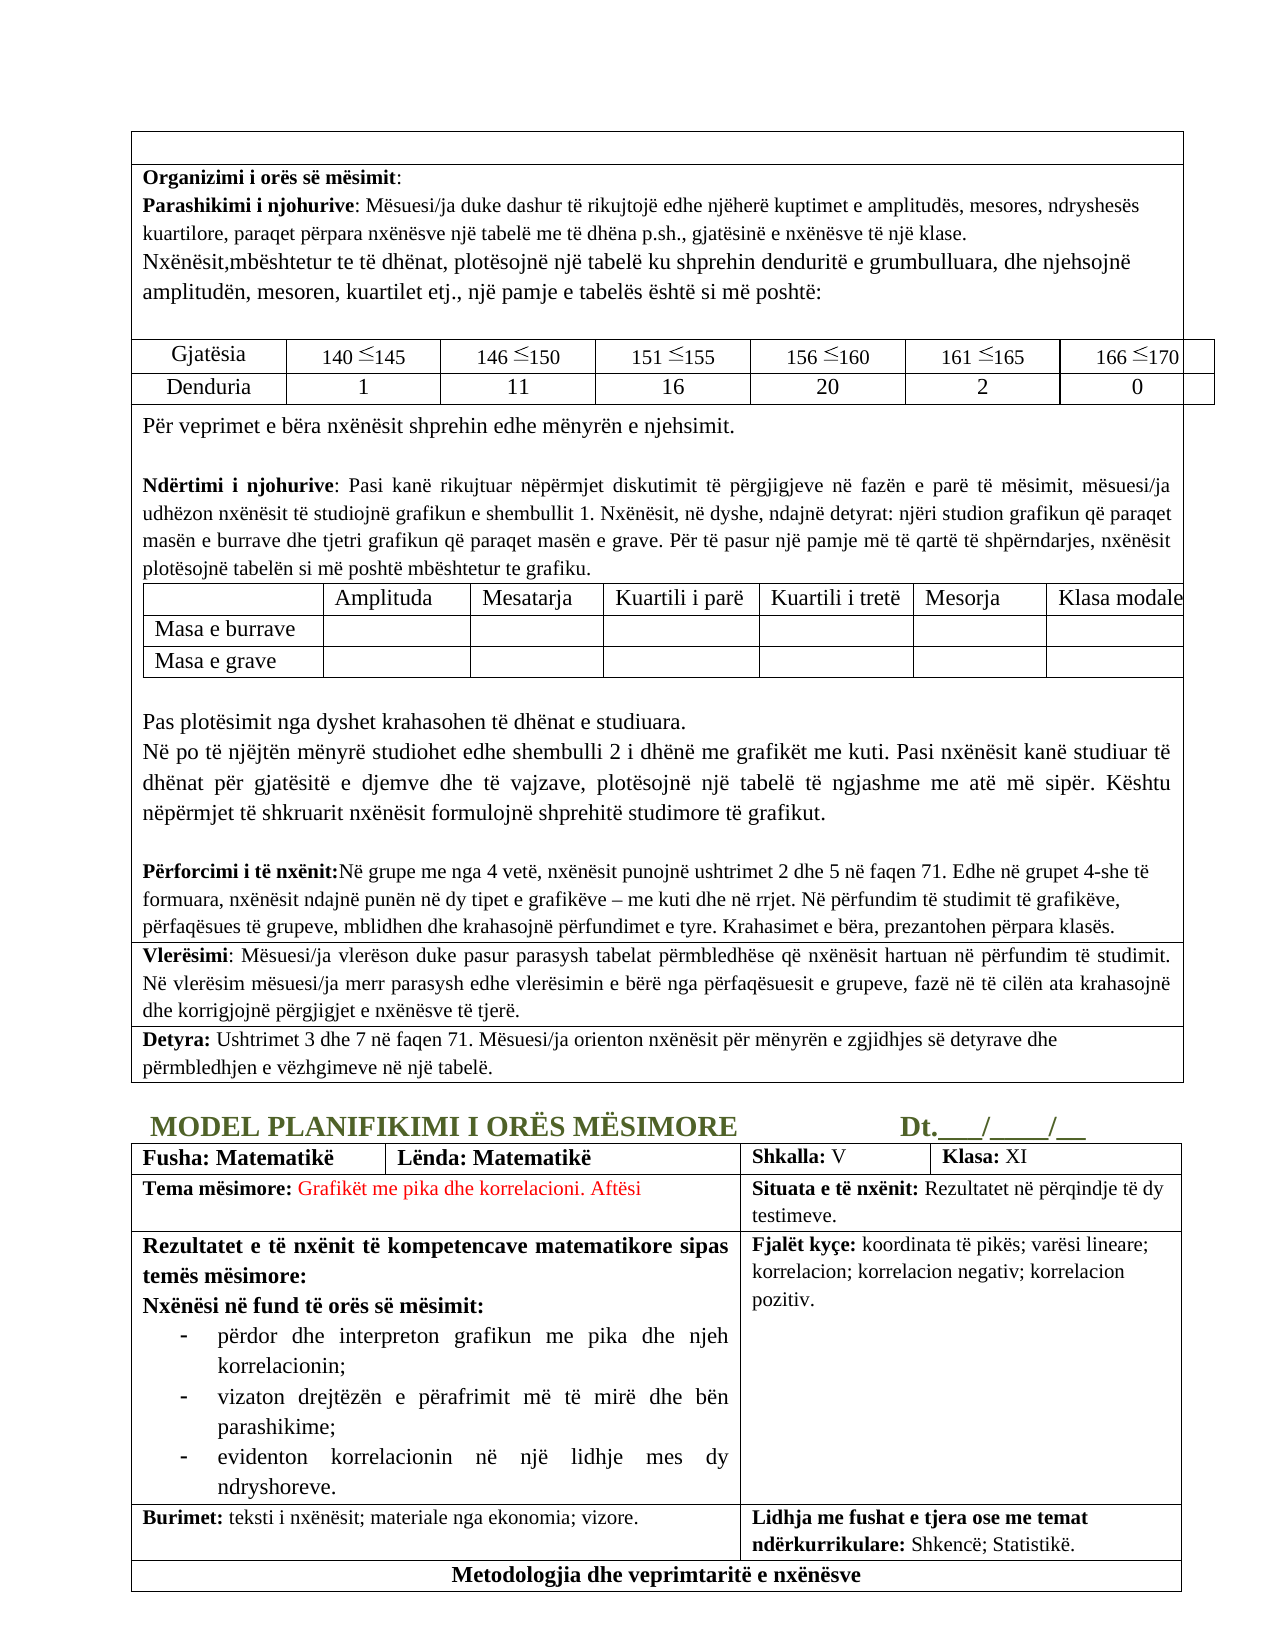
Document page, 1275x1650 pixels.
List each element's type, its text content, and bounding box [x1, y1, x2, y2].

table_cell Fjalët kyçe: koordinata të pikës; varësi lineare; korrelacion; korrelacion negativ; korrelacion pozitiv. [741, 1232, 1181, 1503]
table_header Klasa: XI [931, 1144, 1181, 1174]
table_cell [132, 132, 1183, 164]
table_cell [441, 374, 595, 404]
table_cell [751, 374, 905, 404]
table_cell Lidhja me fushat e tjera ose me temat ndërkurrikulare: Shkencë; Statistikë. [741, 1505, 1181, 1560]
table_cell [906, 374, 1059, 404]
table_cell Organizimi i orës së mësimit: Parashikimi i njohurive: Mësuesi/ja duke dashur të rikujtojë edhe njëherë kuptimet e amplitudës, mesores, ndryshesës kuartilore, paraqet përpara nxënësve një tabelë me të dhëna p.sh., gjatësinë e nxënësve të një klase. Nxënësit,mbështetur te të dhënat, plotësojnë një tabelë ku shprehin denduritë e grumbulluara, dhe njehsojnë amplitudën, mesoren, kuartilet etj., një pamje e tabelës është si më poshtë: Për veprimet e bëra nxënësit shprehin edhe mënyrën e njehsimit. Ndërtimi i njohurive: Pasi kanë rikujtuar nëpërmjet diskutimit të përgjigjeve në fazën e parë të mësimit, mësuesi/ja udhëzon nxënësit të studiojnë grafikun e shembullit 1. Nxënësit, në dyshe, ndajnë detyrat: njëri studion grafikun që paraqet masën e burrave dhe tjetri grafikun që paraqet masën e grave. Për të pasur një pamje më të qartë të shpërndarjes, nxënësit plotësojnë tabelën si më poshtë mbështetur te grafiku. Pas plotësimit nga dyshet krahasohen të dhënat e studiuara. Në po të njëjtën mënyrë studiohet edhe shembulli 2 i dhënë me grafikët me kuti. Pasi nxënësit kanë studiuar të dhënat për gjatësitë e djemve dhe të vajzave, plotësojnë një tabelë të ngjashme me atë më sipër. Kështu nëpërmjet të shkruarit nxënësit formulojnë shprehitë studimore të grafikut. Përforcimi i të nxënit:Në grupe me nga 4 vetë, nxënësit punojnë ushtrimet 2 dhe 5 në faqen 71. Edhe në grupet 4-she të formuara, nxënësit ndajnë punën në dy tipet e grafikëve – me kuti dhe në rrjet. Në përfundim të studimit të grafikëve, përfaqësues të grupeve, mblidhen dhe krahasojnë përfundimet e tyre. Krahasimet e bëra, prezantohen përpara klasës. [132, 405, 1183, 942]
table_header Shkalla: V [741, 1144, 930, 1174]
table_header Lënda: Matematikë [386, 1144, 740, 1174]
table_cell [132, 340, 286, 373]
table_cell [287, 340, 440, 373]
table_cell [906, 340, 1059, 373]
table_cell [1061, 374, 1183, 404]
table_cell Detyra: Ushtrimet 3 dhe 7 në faqen 71. Mësuesi/ja orienton nxënësit për mënyrën e zgjidhjes së detyrave dhe përmbledhjen e vëzhgimeve në një tabelë. [132, 1027, 1183, 1082]
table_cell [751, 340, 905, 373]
table_cell Vlerësimi: Mësuesi/ja vlerëson duke pasur parasysh tabelat përmbledhëse që nxënësit hartuan në përfundim të studimit. Në vlerësim mësuesi/ja merr parasysh edhe vlerësimin e bërë nga përfaqësuesit e grupeve, fazë në të cilën ata krahasojnë dhe korrigjojnë përgjigjet e nxënësve të tjerë. [132, 943, 1183, 1026]
table_cell Tema mësimore: Grafikët me pika dhe korrelacioni. Aftësi [132, 1175, 740, 1231]
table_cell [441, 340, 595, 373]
table_cell Metodologjia dhe veprimtaritë e nxënësve [132, 1561, 1181, 1591]
table_cell Burimet: teksti i nxënësit; materiale nga ekonomia; vizore. [132, 1505, 740, 1560]
table_cell Situata e të nxënit: Rezultatet në përqindje të dy testimeve. [741, 1175, 1181, 1231]
text MODEL PLANIFIKIMI I ORËS MËSIMORE Dt.___/____/__ [150, 1109, 1125, 1143]
table_cell Organizimi i orës së mësimit: Parashikimi i njohurive: Mësuesi/ja duke dashur të rikujtojë edhe njëherë kuptimet e amplitudës, mesores, ndryshesës kuartilore, paraqet përpara nxënësve një tabelë me të dhëna p.sh., gjatësinë e nxënësve të një klase. Nxënësit,mbështetur te të dhënat, plotësojnë një tabelë ku shprehin denduritë e grumbulluara, dhe njehsojnë amplitudën, mesoren, kuartilet etj., një pamje e tabelës është si më poshtë: Për veprimet e bëra nxënësit shprehin edhe mënyrën e njehsimit. Ndërtimi i njohurive: Pasi kanë rikujtuar nëpërmjet diskutimit të përgjigjeve në fazën e parë të mësimit, mësuesi/ja udhëzon nxënësit të studiojnë grafikun e shembullit 1. Nxënësit, në dyshe, ndajnë detyrat: njëri studion grafikun që paraqet masën e burrave dhe tjetri grafikun që paraqet masën e grave. Për të pasur një pamje më të qartë të shpërndarjes, nxënësit plotësojnë tabelën si më poshtë mbështetur te grafiku. Pas plotësimit nga dyshet krahasohen të dhënat e studiuara. Në po të njëjtën mënyrë studiohet edhe shembulli 2 i dhënë me grafikët me kuti. Pasi nxënësit kanë studiuar të dhënat për gjatësitë e djemve dhe të vajzave, plotësojnë një tabelë të ngjashme me atë më sipër. Kështu nëpërmjet të shkruarit nxënësit formulojnë shprehitë studimore të grafikut. Përforcimi i të nxënit:Në grupe me nga 4 vetë, nxënësit punojnë ushtrimet 2 dhe 5 në faqen 71. Edhe në grupet 4-she të formuara, nxënësit ndajnë punën në dy tipet e grafikëve – me kuti dhe në rrjet. Në përfundim të studimit të grafikëve, përfaqësues të grupeve, mblidhen dhe krahasojnë përfundimet e tyre. Krahasimet e bëra, prezantohen përpara klasës. [132, 165, 1183, 339]
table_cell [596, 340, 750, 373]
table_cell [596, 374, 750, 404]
table_cell Rezultatet e të nxënit të kompetencave matematikore sipas temës mësimore: Nxënësi në fund të orës së mësimit: përdor dhe interpreton grafikun me pika dhe njeh korrelacionin; vizaton drejtëzën e përafrimit më të mirë dhe bën parashikime; evidenton korrelacionin në një lidhje mes dy ndryshoreve. [132, 1232, 740, 1503]
table_header Fusha: Matematikë [132, 1144, 385, 1174]
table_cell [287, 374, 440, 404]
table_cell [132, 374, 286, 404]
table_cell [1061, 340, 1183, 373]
